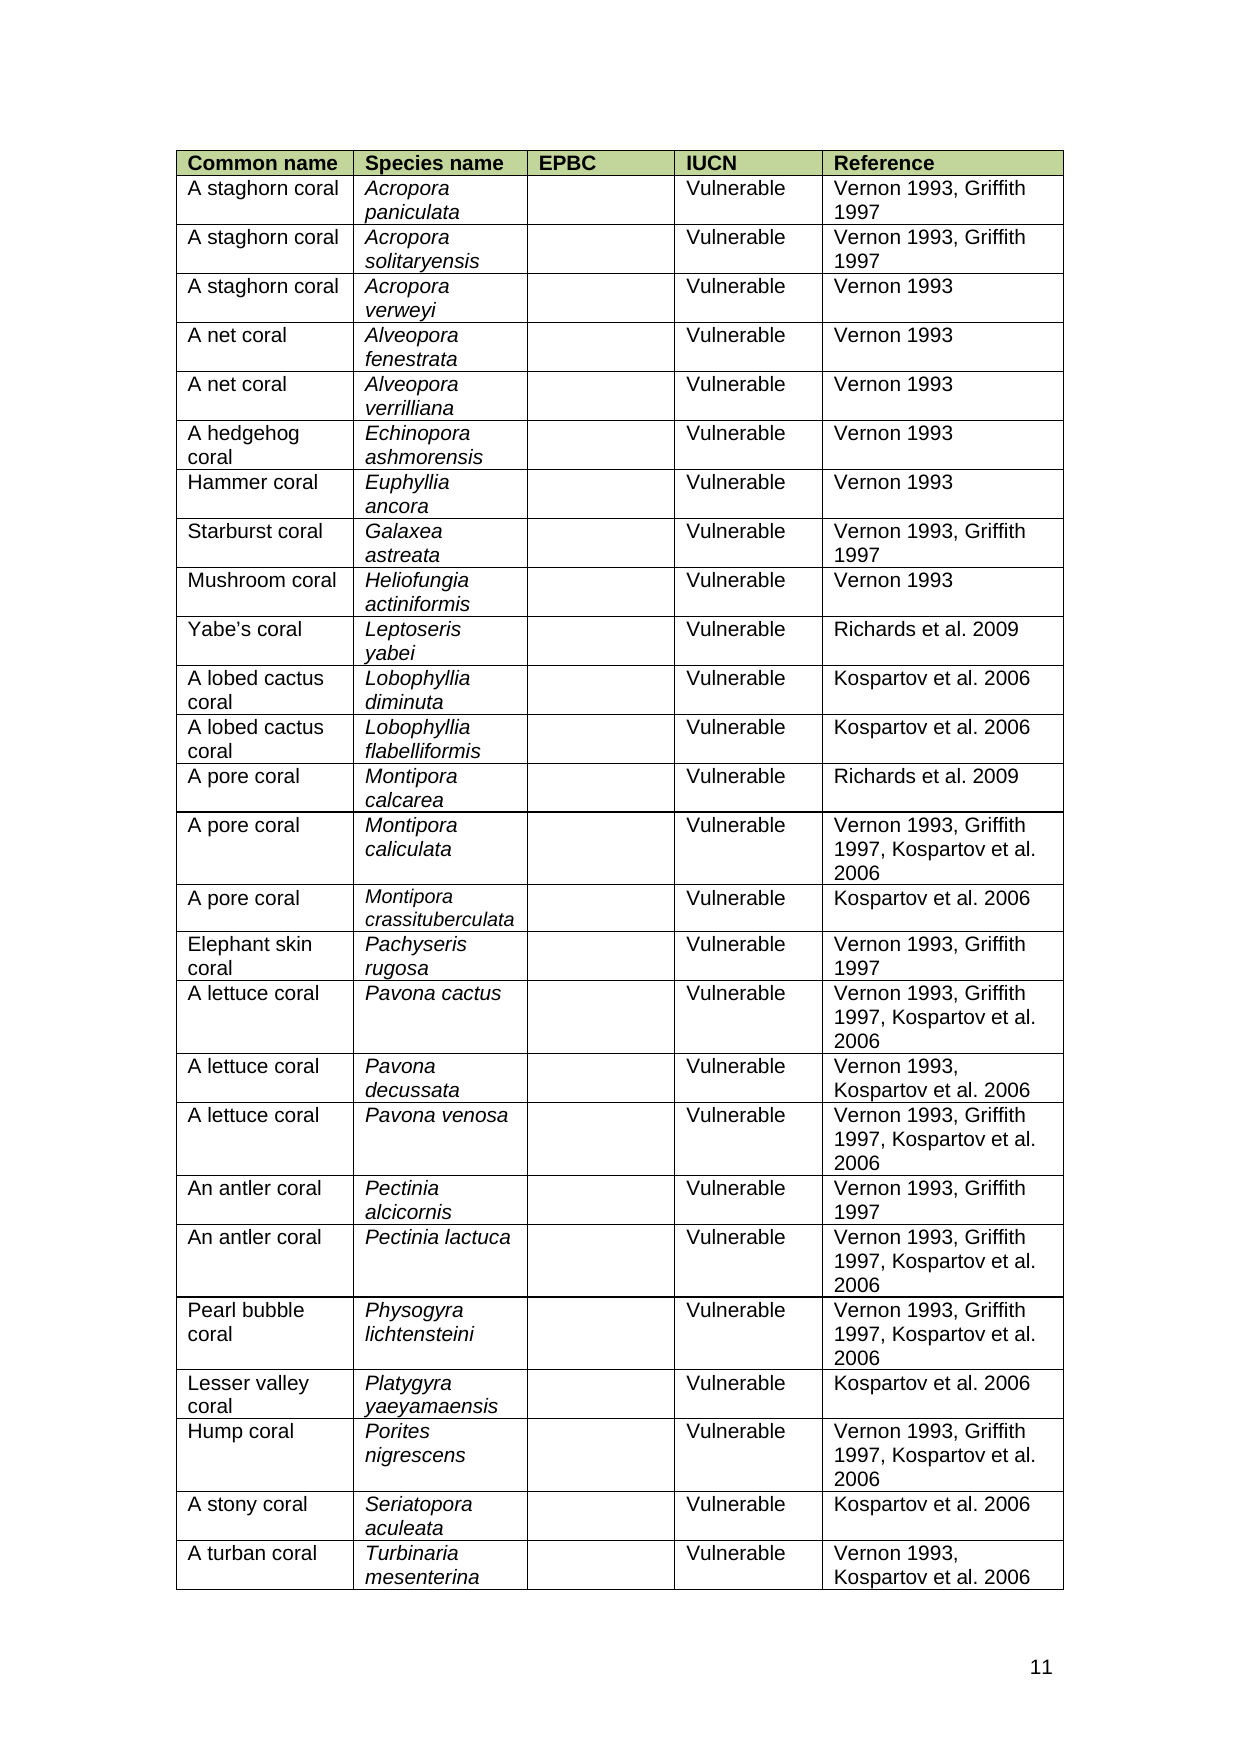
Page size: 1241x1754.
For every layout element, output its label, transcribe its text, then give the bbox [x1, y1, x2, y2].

table_cell Vulnerable [675, 1492, 822, 1540]
table_cell Vernon 1993 [823, 372, 1063, 420]
table_cell [528, 1054, 674, 1102]
table_cell Vernon 1993, Kospartov et al. 2006 [823, 1054, 1063, 1102]
table_header Common name [177, 151, 353, 175]
table_cell [528, 176, 674, 224]
table_cell A staghorn coral [177, 274, 353, 322]
table_cell [528, 666, 674, 713]
table_cell A lettuce coral [177, 981, 353, 1053]
table_cell A net coral [177, 323, 353, 371]
table_cell [528, 1176, 674, 1223]
table_cell Vernon 1993, Griffith 1997, Kospartov et al. 2006 [823, 1103, 1063, 1174]
table_header Species name [354, 151, 527, 175]
table_cell Vernon 1993, Griffith 1997 [823, 932, 1063, 980]
table_cell A lobed cactus coral [177, 666, 353, 713]
table_header EPBC [528, 151, 674, 175]
table_cell Pearl bubble coral [177, 1298, 353, 1369]
table_cell [528, 932, 674, 980]
table_cell [528, 1103, 674, 1174]
table_header IUCN [675, 151, 822, 175]
table_cell Pavona venosa [354, 1103, 527, 1174]
table_cell [528, 225, 674, 273]
table_cell Vulnerable [675, 813, 822, 884]
table_cell Leptoseris yabei [354, 617, 527, 664]
table_cell A pore coral [177, 885, 353, 931]
table_cell Platygyra yaeyamaensis [354, 1370, 527, 1418]
table_cell A staghorn coral [177, 176, 353, 224]
table_cell Vulnerable [675, 568, 822, 616]
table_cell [823, 1419, 1063, 1491]
table_cell [528, 981, 674, 1053]
table_cell Vulnerable [675, 1103, 822, 1174]
table_cell Vernon 1993 [823, 568, 1063, 616]
table_cell Vulnerable [675, 1298, 822, 1369]
table_cell Seriatopora aculeata [354, 1492, 527, 1540]
table_cell Heliofungia actiniformis [354, 568, 527, 616]
table_cell A hedgehog coral [177, 421, 353, 469]
table_cell Vulnerable [675, 617, 822, 664]
table_cell [528, 421, 674, 469]
table_cell Pavona decussata [354, 1054, 527, 1102]
table_cell [528, 323, 674, 371]
table_cell Vernon 1993 [823, 323, 1063, 371]
table_cell Acropora verweyi [354, 274, 527, 322]
table_cell Vulnerable [675, 932, 822, 980]
table_cell Kospartov et al. 2006 [823, 885, 1063, 931]
table_cell [528, 813, 674, 884]
table_cell Turbinaria mesenterina [354, 1541, 527, 1589]
table_cell [528, 1492, 674, 1540]
table_cell Hammer coral [177, 470, 353, 518]
table_cell Montipora caliculata [354, 813, 527, 884]
table_cell [528, 1298, 674, 1369]
table_cell Vulnerable [675, 981, 822, 1053]
table_cell A pore coral [177, 813, 353, 884]
table_cell Elephant skin coral [177, 932, 353, 980]
table_cell Vulnerable [675, 1541, 822, 1589]
table_cell Vulnerable [675, 421, 822, 469]
table_cell Montipora calcarea [354, 764, 527, 811]
table_cell Lesser valley coral [177, 1370, 353, 1418]
table_cell Pachyseris rugosa [354, 932, 527, 980]
table_cell Vernon 1993 [823, 421, 1063, 469]
table_cell Vernon 1993, Griffith 1997, Kospartov et al. 2006 [823, 981, 1063, 1053]
table_cell Vulnerable [675, 323, 822, 371]
table_cell Vulnerable [675, 764, 822, 811]
table_cell Vulnerable [675, 176, 822, 224]
table_cell Vernon 1993, Griffith 1997 [823, 519, 1063, 567]
table_cell Vernon 1993 [823, 274, 1063, 322]
table_cell Vulnerable [675, 1419, 822, 1491]
table_cell [528, 372, 674, 420]
table_cell [528, 885, 674, 931]
table_cell Vulnerable [675, 519, 822, 567]
table_cell Vulnerable [675, 885, 822, 931]
table_header Reference [823, 151, 1063, 175]
table_cell [528, 764, 674, 811]
table_cell A lobed cactus coral [177, 715, 353, 762]
table_cell Montipora crassituberculata [354, 885, 527, 931]
table_cell [528, 1541, 674, 1589]
table_cell Pectinia alcicornis [354, 1176, 527, 1223]
table_cell Vulnerable [675, 666, 822, 713]
table_cell Acropora paniculata [354, 176, 527, 224]
table_cell Vernon 1993, Griffith 1997, Kospartov et al. 2006 [823, 1298, 1063, 1369]
table_cell Kospartov et al. 2006 [823, 666, 1063, 713]
table_cell Vulnerable [675, 372, 822, 420]
table_cell Euphyllia ancora [354, 470, 527, 518]
table_cell Vernon 1993, Griffith 1997 [823, 1176, 1063, 1223]
table_cell [528, 519, 674, 567]
table_cell Physogyra lichtensteini [354, 1298, 527, 1369]
table_cell Vernon 1993, Griffith 1997 [823, 176, 1063, 224]
table_cell Galaxea astreata [354, 519, 527, 567]
table_cell A pore coral [177, 764, 353, 811]
table_cell An antler coral [177, 1176, 353, 1223]
table_cell [528, 715, 674, 762]
table_cell Vulnerable [675, 715, 822, 762]
table_cell [528, 617, 674, 664]
table_cell Vulnerable [675, 225, 822, 273]
table_cell Vernon 1993, Griffith 1997, Kospartov et al. 2006 [823, 813, 1063, 884]
table_cell Acropora solitaryensis [354, 225, 527, 273]
table_cell Richards et al. 2009 [823, 764, 1063, 811]
table_cell Alveopora verrilliana [354, 372, 527, 420]
table_cell Alveopora fenestrata [354, 323, 527, 371]
table_cell [528, 274, 674, 322]
table_cell A lettuce coral [177, 1054, 353, 1102]
table_cell Vernon 1993, Griffith 1997, Kospartov et al. 2006 [823, 1225, 1063, 1296]
table_cell A turban coral [177, 1541, 353, 1589]
table_cell Vulnerable [675, 274, 822, 322]
table_cell Vulnerable [675, 470, 822, 518]
table_cell [528, 470, 674, 518]
table_cell A lettuce coral [177, 1103, 353, 1174]
table_cell A staghorn coral [177, 225, 353, 273]
table_cell Vulnerable [675, 1370, 822, 1418]
table_cell Vernon 1993 [823, 470, 1063, 518]
table_cell Vulnerable [675, 1054, 822, 1102]
table_cell Lobophyllia flabelliformis [354, 715, 527, 762]
table_cell Pectinia lactuca [354, 1225, 527, 1296]
table_cell [528, 1370, 674, 1418]
table_cell Yabe’s coral [177, 617, 353, 664]
table_cell Echinopora ashmorensis [354, 421, 527, 469]
table_cell Vulnerable [675, 1176, 822, 1223]
table_cell Pavona cactus [354, 981, 527, 1053]
table_cell [528, 1419, 674, 1491]
table_cell Porites nigrescens [354, 1419, 527, 1491]
table_cell Kospartov et al. 2006 [823, 715, 1063, 762]
table_cell Kospartov et al. 2006 [823, 1492, 1063, 1540]
table_cell Vulnerable [675, 1225, 822, 1296]
table_cell Vernon 1993, Griffith 1997 [823, 225, 1063, 273]
table_cell Lobophyllia diminuta [354, 666, 527, 713]
table_cell Vernon 1993, Kospartov et al. 2006 [823, 1541, 1063, 1589]
table_cell Hump coral [177, 1419, 353, 1491]
table_cell An antler coral [177, 1225, 353, 1296]
table_cell Mushroom coral [177, 568, 353, 616]
table_cell Starburst coral [177, 519, 353, 567]
table_cell [528, 568, 674, 616]
table_cell [528, 1225, 674, 1296]
table_cell A stony coral [177, 1492, 353, 1540]
table_cell Richards et al. 2009 [823, 617, 1063, 664]
table_cell Kospartov et al. 2006 [823, 1370, 1063, 1418]
table_cell A net coral [177, 372, 353, 420]
